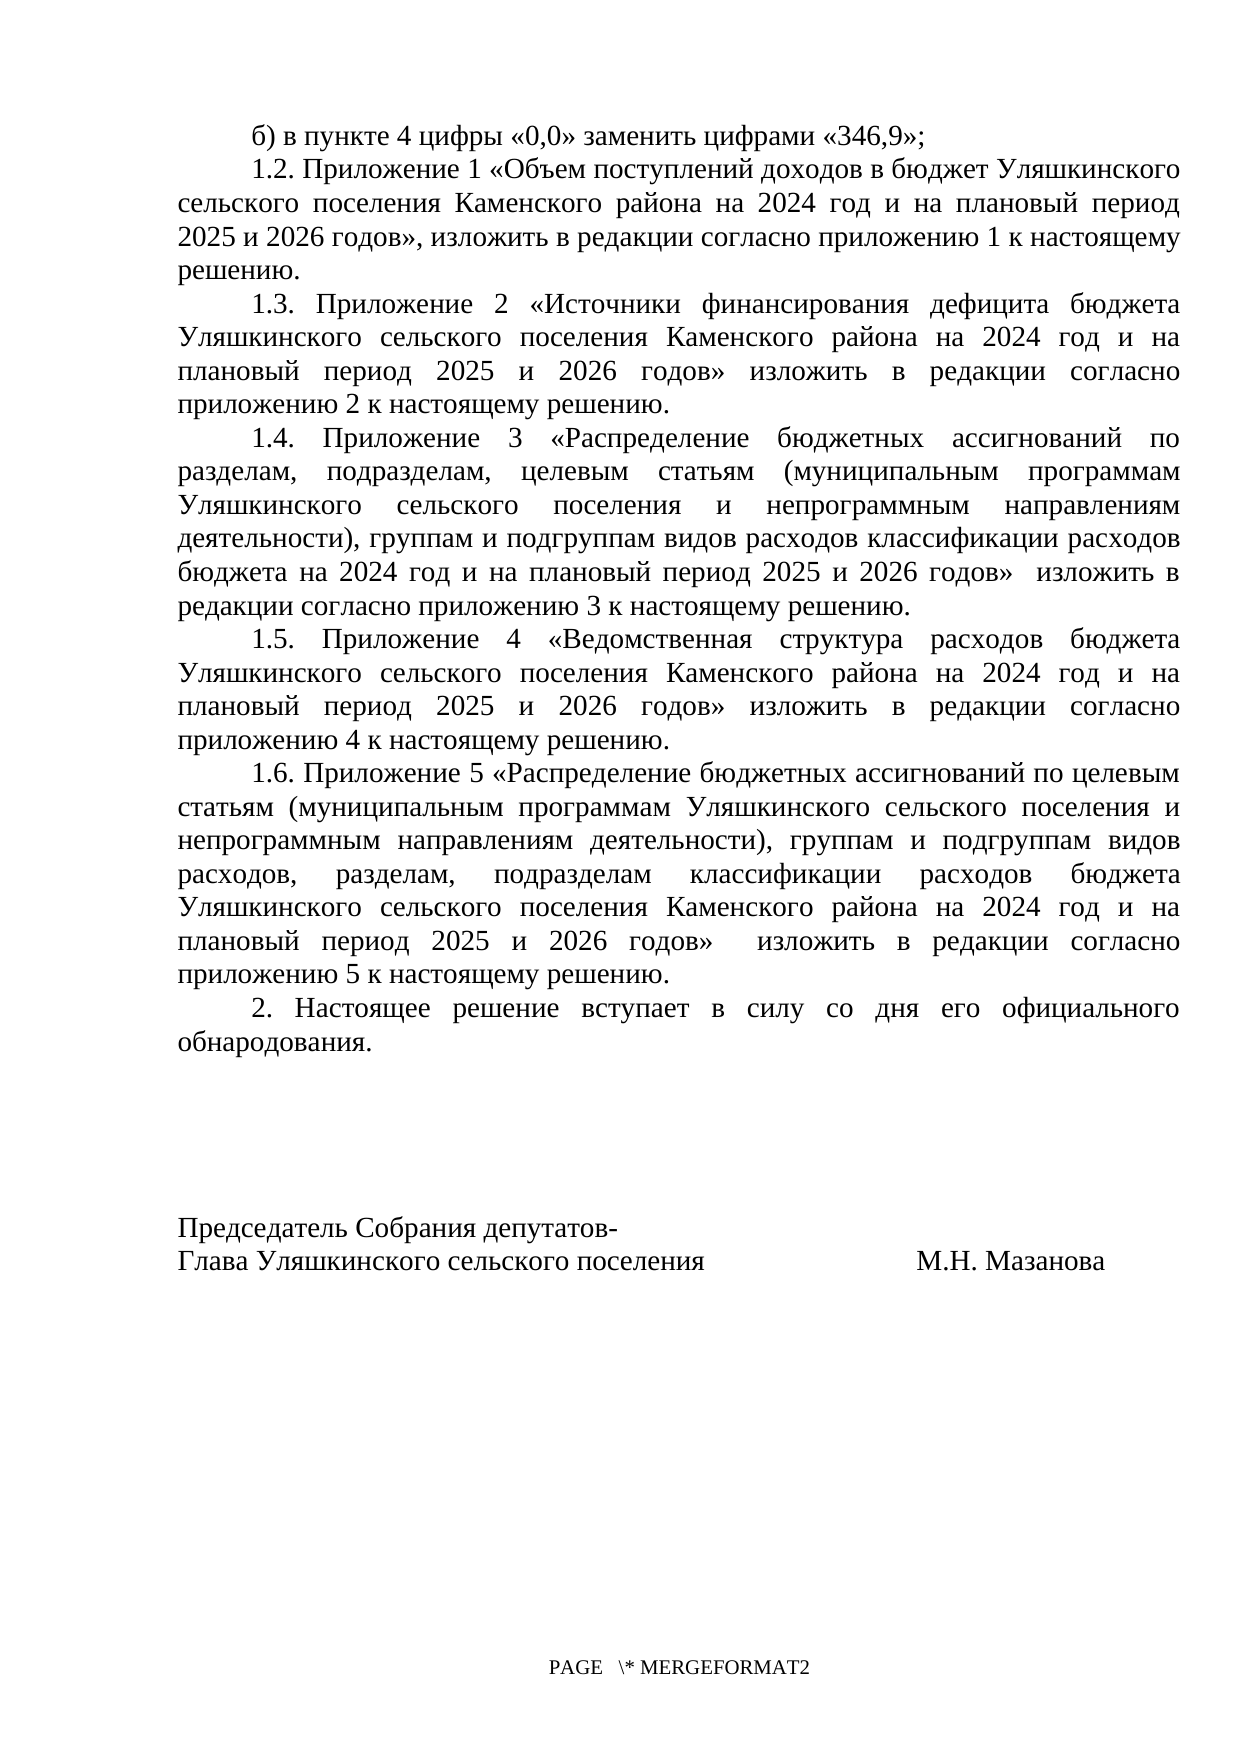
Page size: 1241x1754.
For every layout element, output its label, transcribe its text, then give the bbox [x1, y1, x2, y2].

text 1.5. Приложение 4 «Ведомственная структура расходов бюджета Уляшкинского сельского поселения Каменского района на 2024 год и на плановый период 2025 и 2026 годов» изложить в редакции согласно приложению 4 к настоящему решению. [177, 621, 1181, 755]
text 1.4. Приложение 3 «Распределение бюджетных ассигнований по разделам, подразделам, целевым статьям (муниципальным программам Уляшкинского сельского поселения и непрограммным направлениям деятельности), группам и подгруппам видов расходов классификации расходов бюджета на 2024 год и на плановый период 2025 и 2026 годов» изложить в редакции согласно приложению 3 к настоящему решению. [177, 420, 1181, 621]
text 1.3. Приложение 2 «Источники финансирования дефицита бюджета Уляшкинского сельского поселения Каменского района на 2024 год и на плановый период 2025 и 2026 годов» изложить в редакции согласно приложению 2 к настоящему решению. [177, 286, 1181, 420]
text б) в пункте 4 цифры «0,0» заменить цифрами «346,9»; [177, 118, 1181, 152]
text Председатель Собрания депутатов- [177, 1210, 1181, 1243]
text 1.2. Приложение 1 «Объем поступлений доходов в бюджет Уляшкинского сельского поселения Каменского района на 2024 год и на плановый период 2025 и 2026 годов», изложить в редакции согласно приложению 1 к настоящему решению. [177, 152, 1181, 286]
text 2. Настоящее решение вступает в силу со дня его официального обнародования. [177, 990, 1181, 1057]
text Глава Уляшкинского сельского поселения М.Н. Мазанова [177, 1243, 1181, 1277]
text 1.6. Приложение 5 «Распределение бюджетных ассигнований по целевым статьям (муниципальным программам Уляшкинского сельского поселения и непрограммным направлениям деятельности), группам и подгруппам видов расходов, разделам, подразделам классификации расходов бюджета Уляшкинского сельского поселения Каменского района на 2024 год и на плановый период 2025 и 2026 годов» изложить в редакции согласно приложению 5 к настоящему решению. [177, 755, 1181, 990]
